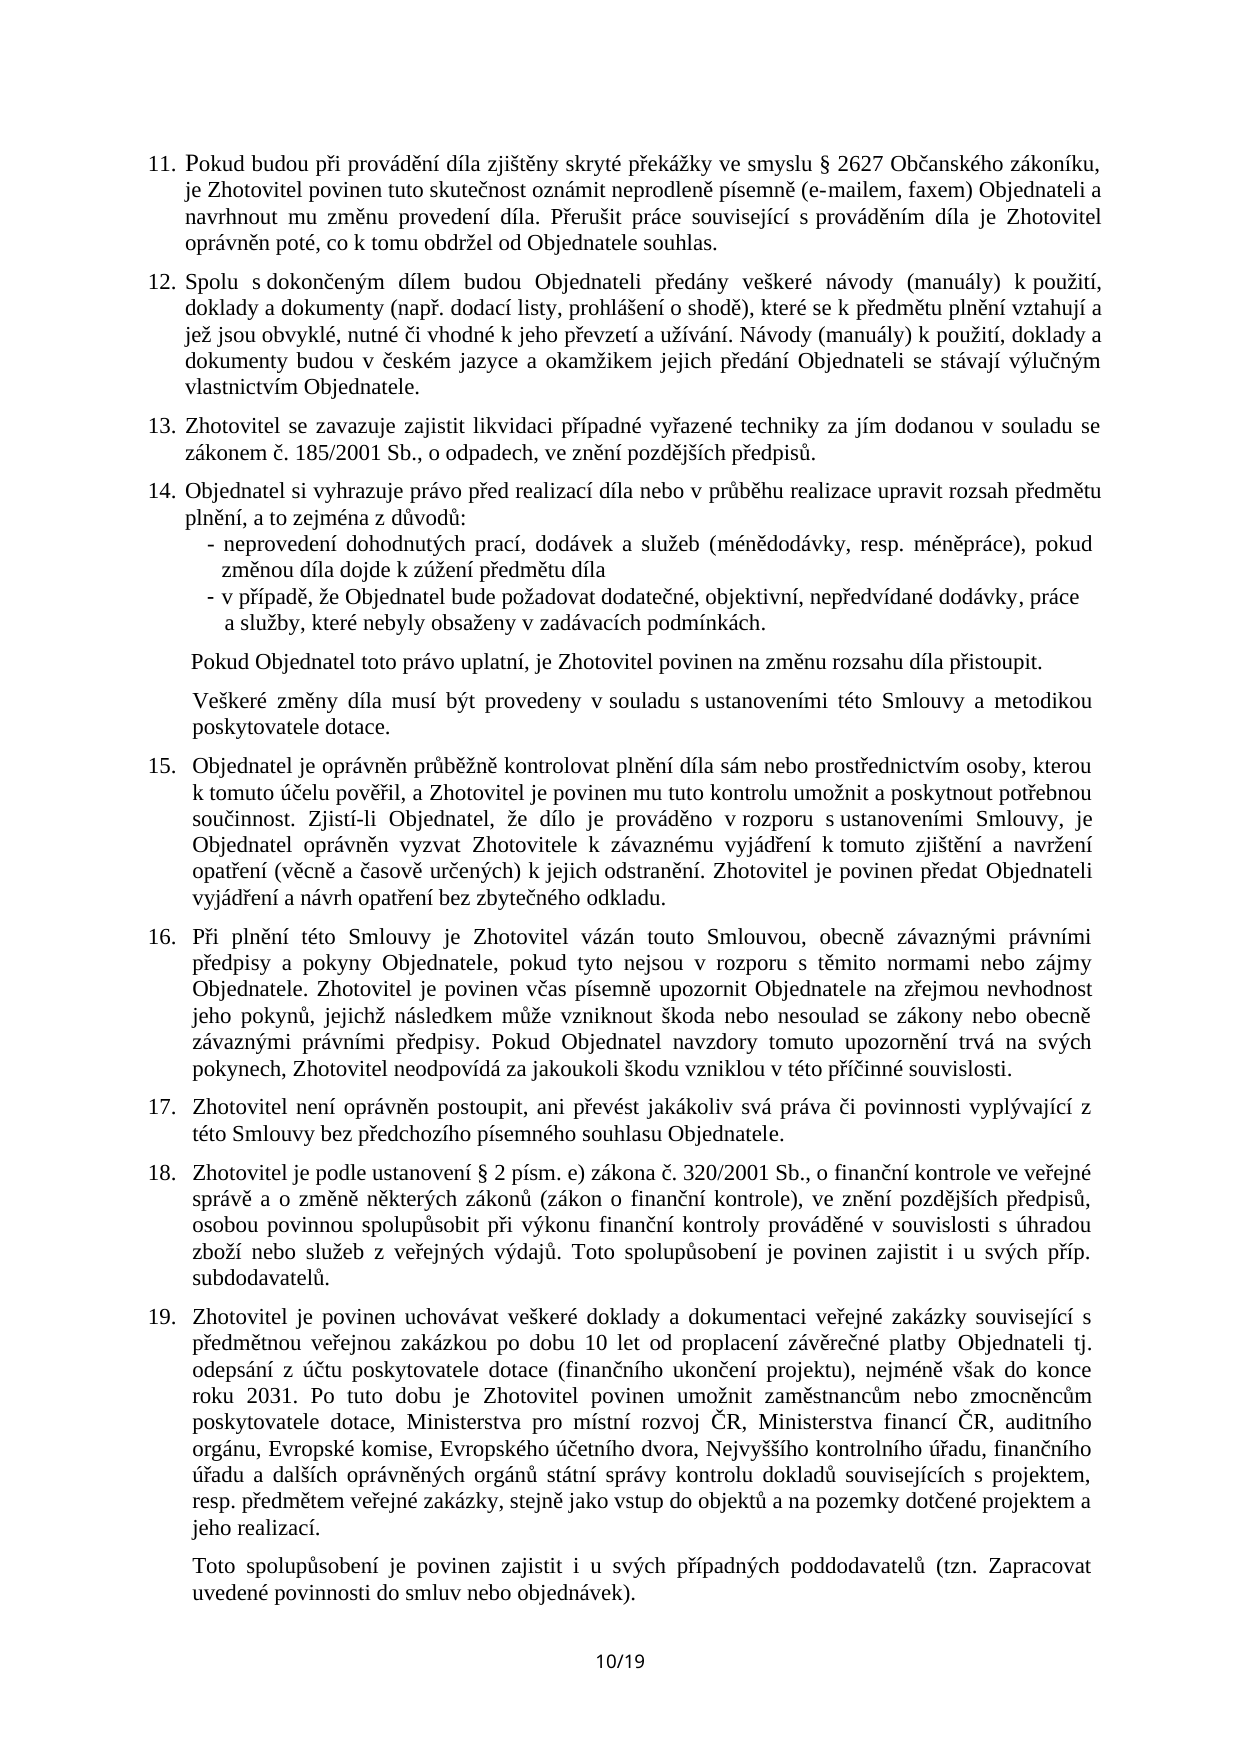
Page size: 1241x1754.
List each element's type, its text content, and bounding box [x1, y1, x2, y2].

list v případě, že Objednatel bude požadovat dodatečné, objektivní, nepředvídané dodávky, práce [207, 583, 1093, 609]
list Zhotovitel je povinen uchovávat veškeré doklady a dokumentaci veřejné zakázky související s předmětnou veřejnou zakázkou po dobu 10 let od proplacení závěrečné platby Objednateli tj. odepsání z účtu poskytovatele dotace (finančního ukončení projektu), nejméně však do konce roku 2031. Po tuto dobu je Zhotovitel povinen umožnit zaměstnancům nebo zmocněncům poskytovatele dotace, Ministerstva pro místní rozvoj ČR, Ministerstva financí ČR, auditního orgánu, Evropské komise, Evropského účetního dvora, Nejvyššího kontrolního úřadu, finančního úřadu a dalších oprávněných orgánů státní správy kontrolu dokladů souvisejících s projektem, resp. předmětem veřejné zakázky, stejně jako vstup do objektů a na pozemky dotčené projektem a jeho realizací. [148, 1303, 1093, 1540]
list Zhotovitel je podle ustanovení § 2 písm. e) zákona č. 320/2001 Sb., o finanční kontrole ve veřejné správě a o změně některých zákonů (zákon o finanční kontrole), ve znění pozdějších předpisů, osobou povinnou spolupůsobit při výkonu finanční kontroly prováděné v souvislosti s úhradou zboží nebo služeb z veřejných výdajů. Toto spolupůsobení je povinen zajistit i u svých příp. subdodavatelů. [148, 1159, 1093, 1290]
list Objednatel si vyhrazuje právo před realizací díla nebo v průběhu realizace upravit rozsah předmětu plnění, a to zejména z důvodů: [148, 477, 1102, 530]
list Spolu s dokončeným dílem budou Objednateli předány veškeré návody (manuály) k použití, doklady a dokumenty (např. dodací listy, prohlášení o shodě), které se k předmětu plnění vztahují a jež jsou obvyklé, nutné či vhodné k jeho převzetí a užívání. Návody (manuály) k použití, doklady a dokumenty budou v českém jazyce a okamžikem jejich předání Objednateli se stávají výlučným vlastnictvím Objednatele. [148, 268, 1102, 400]
text a služby, které nebyly obsaženy v zadávacích podmínkách. [224, 609, 1093, 636]
text Pokud Objednatel toto právo uplatní, je Zhotovitel povinen na změnu rozsahu díla přistoupit. [185, 648, 1093, 674]
list Při plnění této Smlouvy je Zhotovitel vázán touto Smlouvou, obecně závaznými právními předpisy a pokyny Objednatele, pokud tyto nejsou v rozporu s těmito normami nebo zájmy Objednatele. Zhotovitel je povinen včas písemně upozornit Objednatele na zřejmou nevhodnost jeho pokynů, jejichž následkem může vzniknout škoda nebo nesoulad se zákony nebo obecně závaznými právními předpisy. Pokud Objednatel navzdory tomuto upozornění trvá na svých pokynech, Zhotovitel neodpovídá za jakoukoli škodu vzniklou v této příčinné souvislosti. [148, 923, 1093, 1081]
list Objednatel je oprávněn průběžně kontrolovat plnění díla sám nebo prostřednictvím osoby, kterou k tomuto účelu pověřil, a Zhotovitel je povinen mu tuto kontrolu umožnit a poskytnout potřebnou součinnost. Zjistí-li Objednatel, že dílo je prováděno v rozporu s ustanoveními Smlouvy, je Objednatel oprávněn vyzvat Zhotovitele k závaznému vyjádření k tomuto zjištění a navržení opatření (věcně a časově určených) k jejich odstranění. Zhotovitel je povinen předat Objednateli vyjádření a návrh opatření bez zbytečného odkladu. [148, 752, 1093, 910]
list Veškeré změny díla musí být provedeny v souladu s ustanoveními této Smlouvy a metodikou poskytovatele dotace. [192, 687, 1093, 740]
list Pokud budou při provádění díla zjištěny skryté překážky ve smyslu § 2627 Občanského zákoníku, je Zhotovitel povinen tuto skutečnost oznámit neprodleně písemně (e-mailem, faxem) Objednateli a navrhnout mu změnu provedení díla. Přerušit práce související s prováděním díla je Zhotovitel oprávněn poté, co k tomu obdržel od Objednatele souhlas. [148, 148, 1102, 255]
list Toto spolupůsobení je povinen zajistit i u svých případných poddodavatelů (tzn. Zapracovat uvedené povinnosti do smluv nebo objednávek). [192, 1553, 1093, 1605]
list Zhotovitel není oprávněn postoupit, ani převést jakákoliv svá práva či povinnosti vyplývající z této Smlouvy bez předchozího písemného souhlasu Objednatele. [148, 1093, 1093, 1146]
text - neprovedení dohodnutých prací, dodávek a služeb (ménědodávky, resp. méněpráce), pokud změnou díla dojde k zúžení předmětu díla [207, 530, 1093, 583]
list Zhotovitel se zavazuje zajistit likvidaci případné vyřazené techniky za jím dodanou v souladu se zákonem č. 185/2001 Sb., o odpadech, ve znění pozdějších předpisů. [148, 412, 1102, 465]
